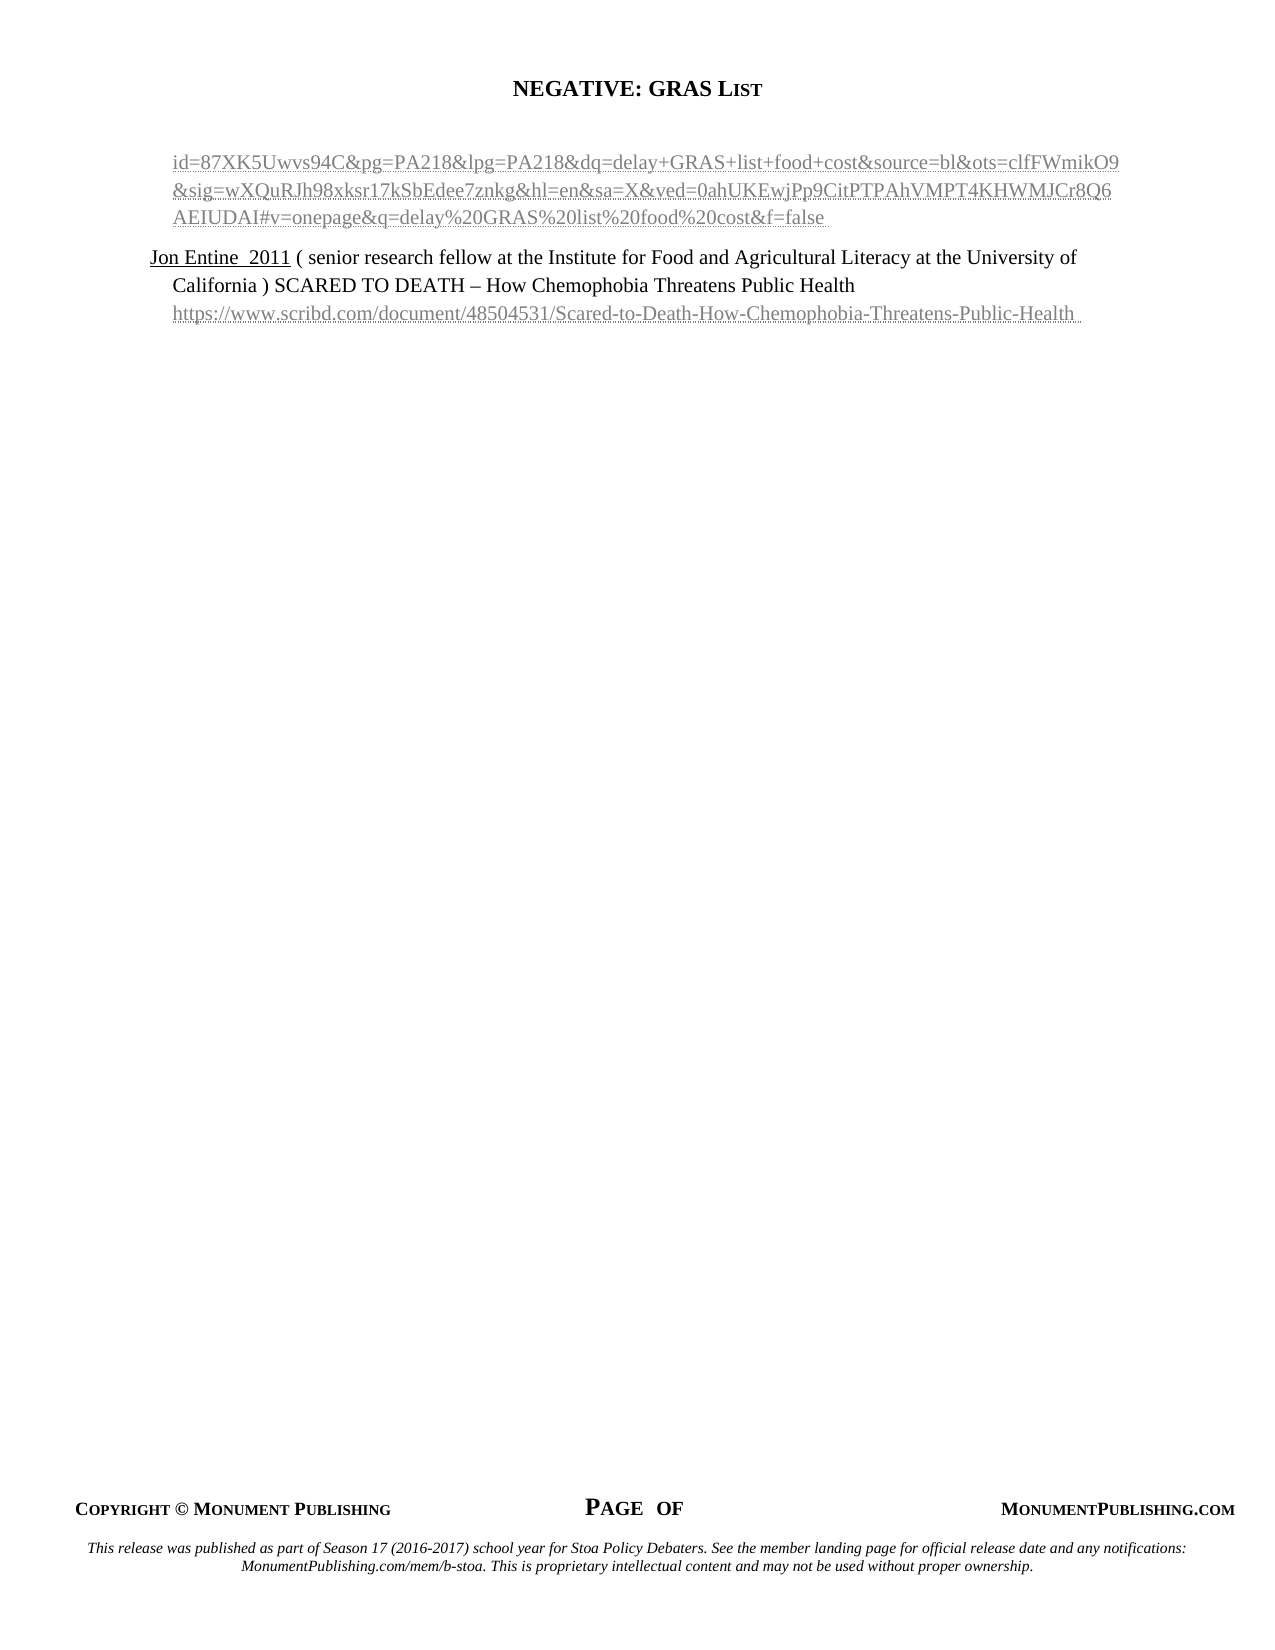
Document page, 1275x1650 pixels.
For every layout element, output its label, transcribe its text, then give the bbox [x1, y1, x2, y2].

text Jon Entine 2011 ( senior research fellow at the Institute for Food and Agricultural Literacy at the University of California ) SCARED TO DEATH – How Chemophobia Threatens Public Health https://www.scribd.com/document/48504531/Scared-to-Death-How-Chemophobia-Threatens-Public-Health [150, 245, 1125, 324]
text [150, 150, 1125, 229]
